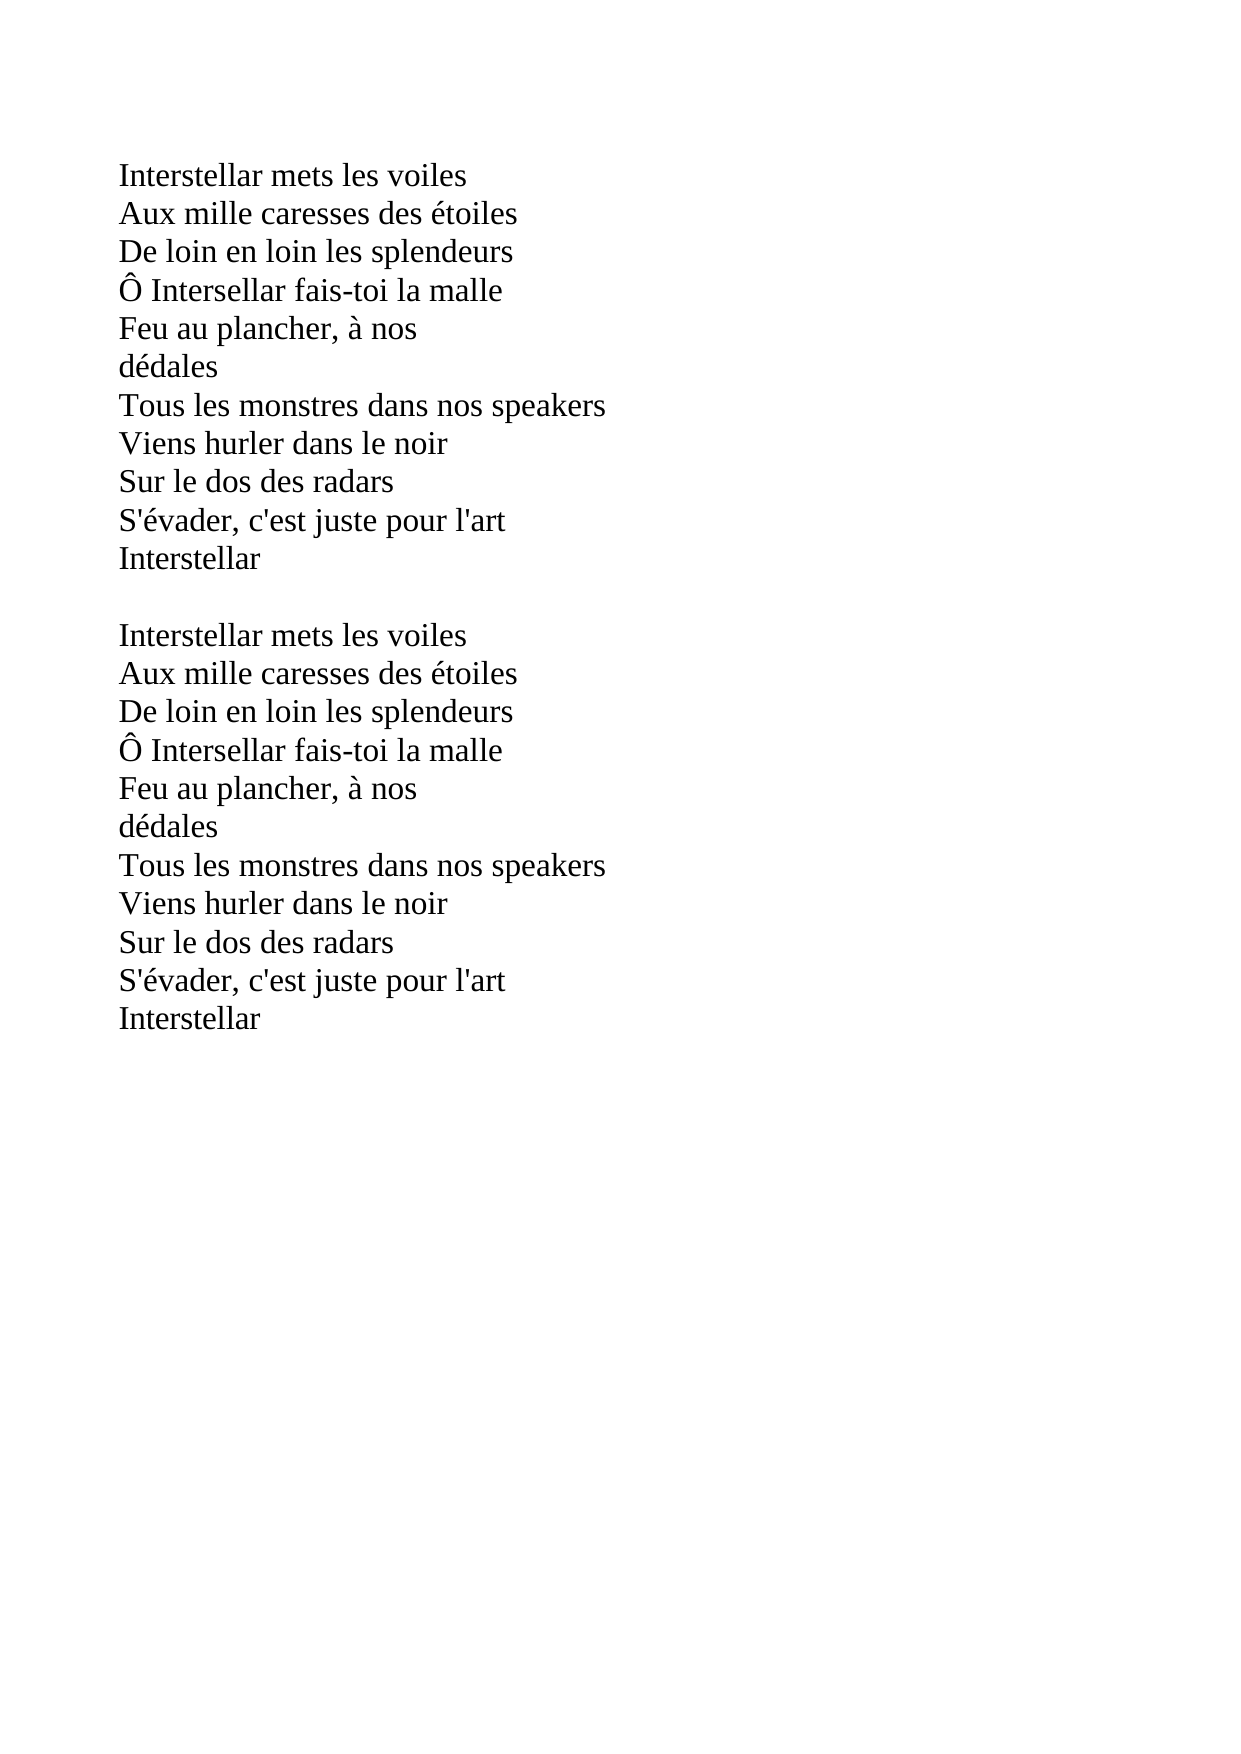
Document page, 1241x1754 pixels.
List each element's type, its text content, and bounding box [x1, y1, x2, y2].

text Interstellar mets les voiles Aux mille caresses des étoiles De loin en loin les splendeurs Ô Intersellar fais-toi la malle Feu au plancher, à nos dédales [118, 155, 525, 385]
text Sur le dos des radars S'évader, c'est juste pour l'art Interstellar [118, 462, 514, 577]
text Interstellar mets les voiles Aux mille caresses des étoiles De loin en loin les splendeurs Ô Intersellar fais-toi la malle Feu au plancher, à nos dédales [118, 615, 525, 845]
text Tous les monstres dans nos speakers Viens hurler dans le noir [118, 385, 675, 462]
text Sur le dos des radars S'évader, c'est juste pour l'art Interstellar [118, 922, 514, 1037]
text Tous les monstres dans nos speakers Viens hurler dans le noir [118, 845, 675, 922]
